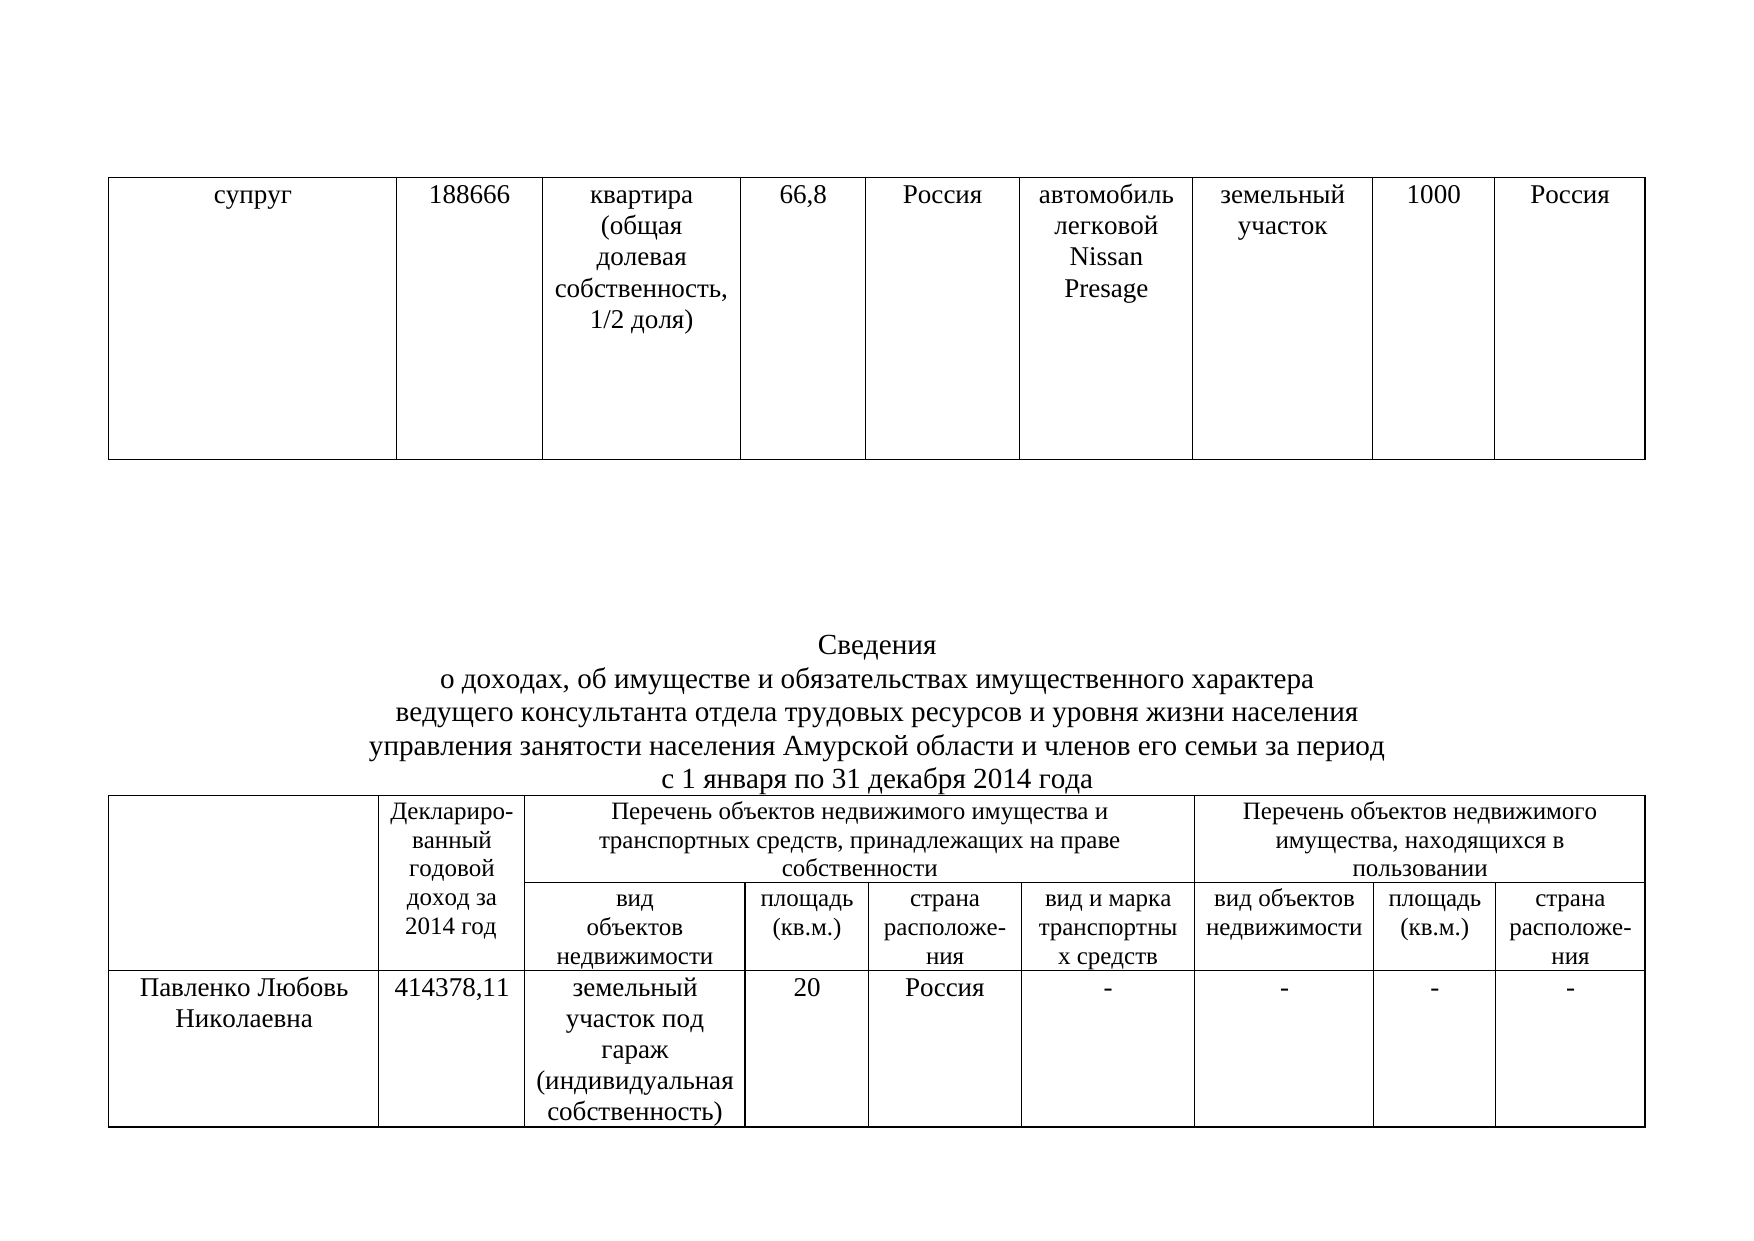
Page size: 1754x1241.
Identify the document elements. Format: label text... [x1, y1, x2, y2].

table_cell супруг [109, 178, 396, 458]
table_cell - [1022, 971, 1194, 1126]
table_cell 66,8 [741, 178, 865, 458]
text управления занятости населения Амурской области и членов его семьи за период [118, 728, 1636, 761]
text Сведения [118, 627, 1636, 661]
table_header Перечень объектов недвижимого имущества, находящихся в пользовании [1195, 796, 1644, 882]
table_cell вид и марка транспортных средств [1022, 883, 1194, 969]
table_header Перечень объектов недвижимого имущества и транспортных средств, принадлежащих на праве собственности [525, 796, 1194, 882]
table_cell страна расположе-ния [869, 883, 1021, 969]
table_cell - [1496, 971, 1644, 1126]
table_cell 20 75,7 17,7 17,4 [746, 971, 868, 1126]
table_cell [869, 971, 1021, 1126]
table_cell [109, 971, 378, 1126]
table_cell квартира (общая долевая собственность, 1/2 доля) [543, 178, 740, 458]
table_cell - [1195, 971, 1373, 1126]
table_cell площадь (кв.м.) [1374, 883, 1495, 969]
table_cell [525, 971, 744, 1126]
table_header Деклариро- ванный годовой доход за 2014 год [379, 796, 524, 969]
text о доходах, об имуществе и обязательствах имущественного характера [118, 661, 1636, 694]
table_cell вид объектов недвижимости [1195, 883, 1373, 969]
table_cell 414378,11 [379, 971, 524, 1126]
text ведущего консультанта отдела трудовых ресурсов и уровня жизни населения [118, 694, 1636, 728]
table_cell земельный участок [1193, 178, 1372, 458]
table_cell страна расположе-ния [1496, 883, 1644, 969]
table_cell - [1374, 971, 1495, 1126]
text с 1 января по 31 декабря 2014 года [118, 761, 1636, 795]
table_cell Россия [1495, 178, 1644, 458]
table_cell 1000 [1373, 178, 1494, 458]
table_cell вид объектов недвижимости [525, 883, 744, 969]
table_cell площадь (кв.м.) [746, 883, 868, 969]
table_cell Россия [866, 178, 1019, 458]
table_header [109, 796, 378, 969]
table_cell 188666 [397, 178, 542, 458]
table_cell автомобиль легковой Nissan Presage [1020, 178, 1192, 458]
